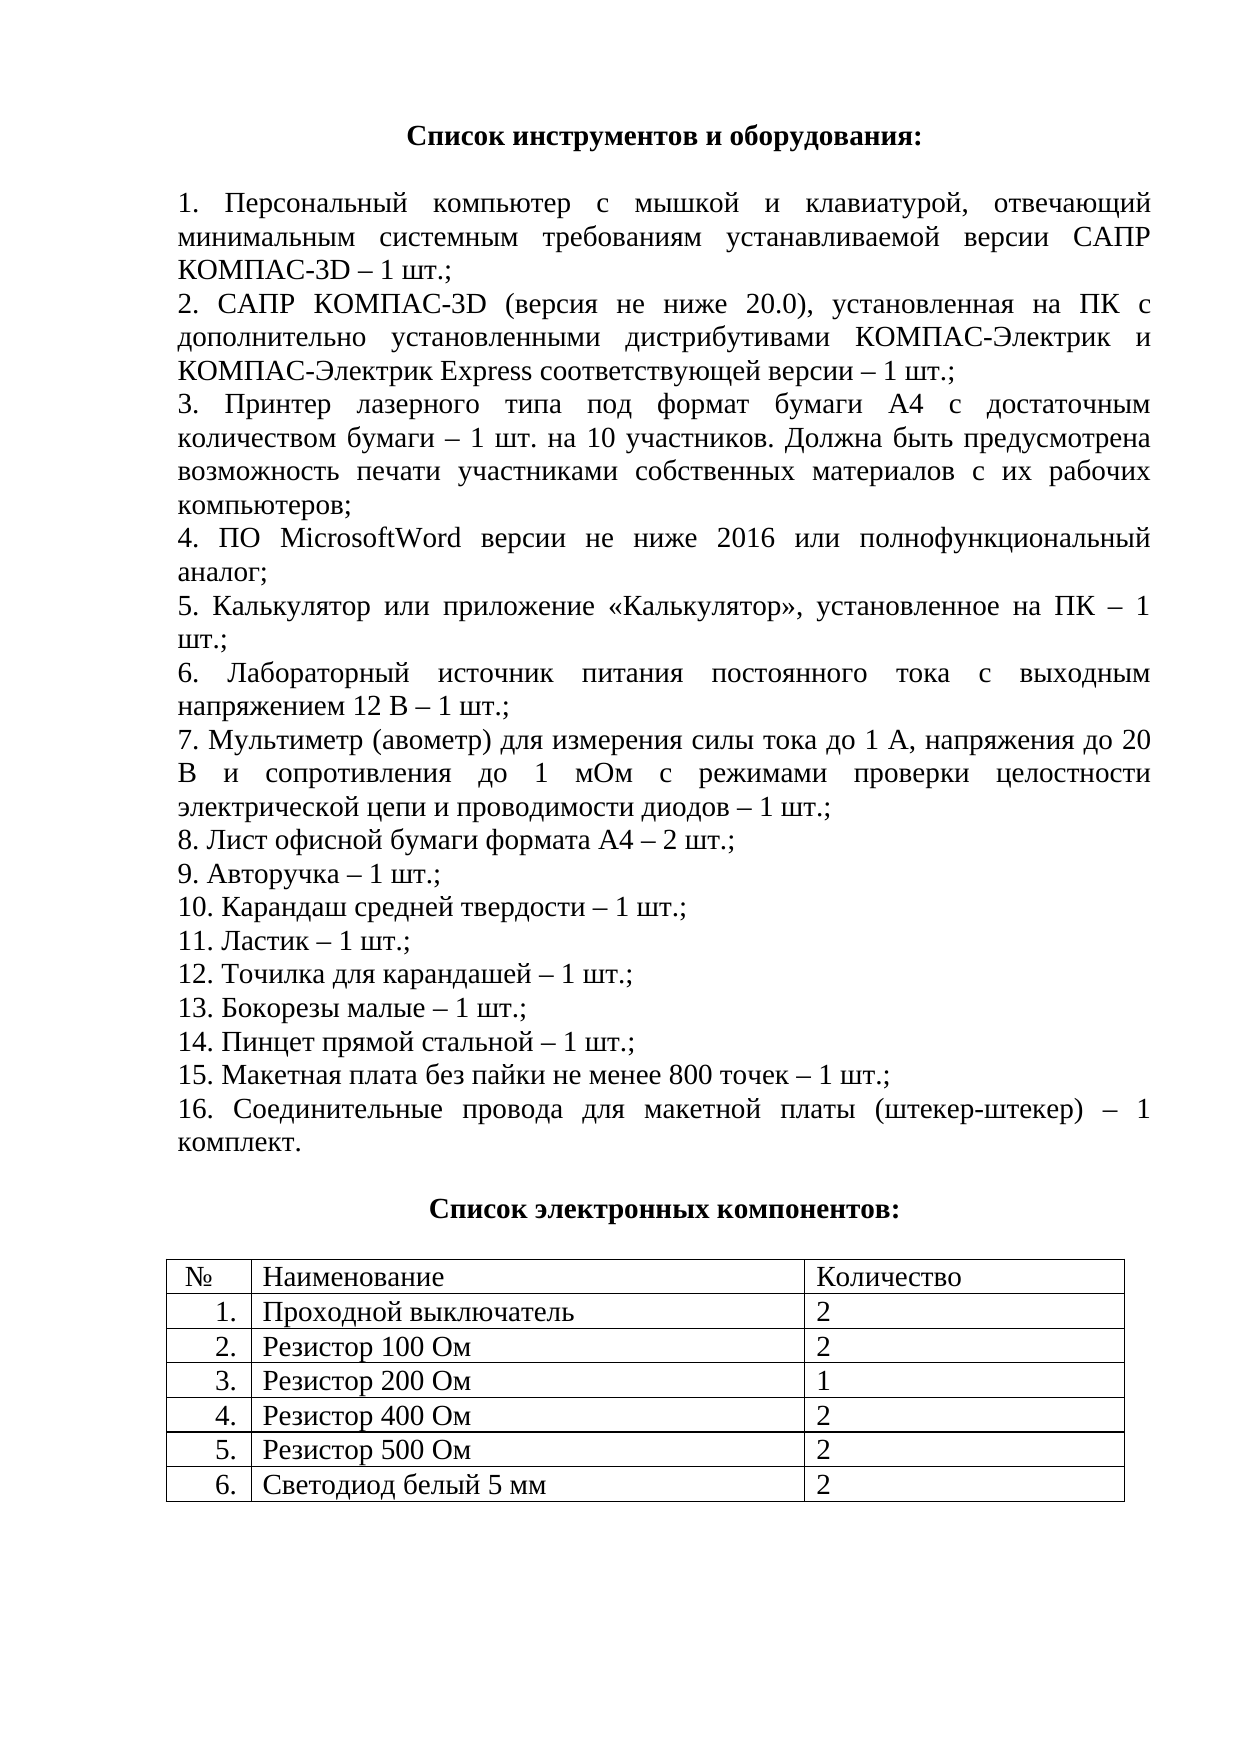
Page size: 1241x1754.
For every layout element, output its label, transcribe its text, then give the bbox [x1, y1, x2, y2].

text 1. Персональный компьютер с мышкой и клавиатурой, отвечающий минимальным системным требованиям устанавливаемой версии САПР КОМПАС-3D – 1 шт.; [177, 185, 1152, 286]
table_cell [167, 1294, 251, 1328]
table_header Наименование [252, 1260, 804, 1293]
table_cell [167, 1329, 251, 1362]
text 16. Соединительные провода для макетной платы (штекер-штекер) – 1 комплект. [177, 1091, 1152, 1158]
table_cell 1 [805, 1363, 1124, 1397]
text 2. САПР КОМПАС-3D (версия не ниже 20.0), установленная на ПК с дополнительно установленными дистрибутивами КОМПАС-Электрик и КОМПАС-Электрик Express соответствующей версии – 1 шт.; [177, 286, 1152, 386]
table_cell 2 [805, 1294, 1124, 1328]
table_cell [167, 1467, 251, 1501]
text 12. Точилка для карандашей – 1 шт.; [177, 957, 1152, 990]
table_cell Резистор 200 Ом [252, 1363, 804, 1397]
text 15. Макетная плата без пайки не менее 800 точек – 1 шт.; [177, 1057, 1152, 1091]
text Список инструментов и оборудования: [177, 118, 1152, 152]
table_cell Светодиод белый 5 мм [252, 1467, 804, 1501]
table_cell 2 [805, 1398, 1124, 1431]
table_cell [167, 1398, 251, 1431]
text 10. Карандаш средней твердости – 1 шт.; [177, 889, 1152, 923]
text 13. Бокорезы малые – 1 шт.; [177, 990, 1152, 1024]
table_cell 2 [805, 1467, 1124, 1501]
table_cell Проходной выключатель [252, 1294, 804, 1328]
table_cell 2 [805, 1329, 1124, 1362]
text 14. Пинцет прямой стальной – 1 шт.; [177, 1024, 1152, 1057]
text 9. Авторучка – 1 шт.; [177, 856, 1152, 889]
text 8. Лист офисной бумаги формата А4 – 2 шт.; [177, 822, 1152, 856]
table_cell [167, 1433, 251, 1466]
table_cell [167, 1363, 251, 1397]
table_header № [167, 1260, 251, 1293]
text Список электронных компонентов: [177, 1191, 1152, 1225]
text 5. Калькулятор или приложение «Калькулятор», установленное на ПК – 1 шт.; [177, 588, 1152, 655]
text 6. Лабораторный источник питания постоянного тока с выходным напряжением 12 В – 1 шт.; [177, 655, 1152, 722]
text 4. ПО MicrosoftWord версии не ниже 2016 или полнофункциональный аналог; [177, 521, 1152, 588]
table_cell Резистор 500 Ом [252, 1433, 804, 1466]
table_cell 2 [805, 1433, 1124, 1466]
text 3. Принтер лазерного типа под формат бумаги А4 с достаточным количеством бумаги – 1 шт. на 10 участников. Должна быть предусмотрена возможность печати участниками собственных материалов с их рабочих компьютеров; [177, 386, 1152, 521]
table_header Количество [805, 1260, 1124, 1293]
table_cell Резистор 400 Ом [252, 1398, 804, 1431]
text 11. Ластик – 1 шт.; [177, 923, 1152, 957]
text 7. Мультиметр (авометр) для измерения силы тока до 1 А, напряжения до 20 В и сопротивления до 1 мОм с режимами проверки целостности электрической цепи и проводимости диодов – 1 шт.; [177, 722, 1152, 822]
table_cell Резистор 100 Ом [252, 1329, 804, 1362]
